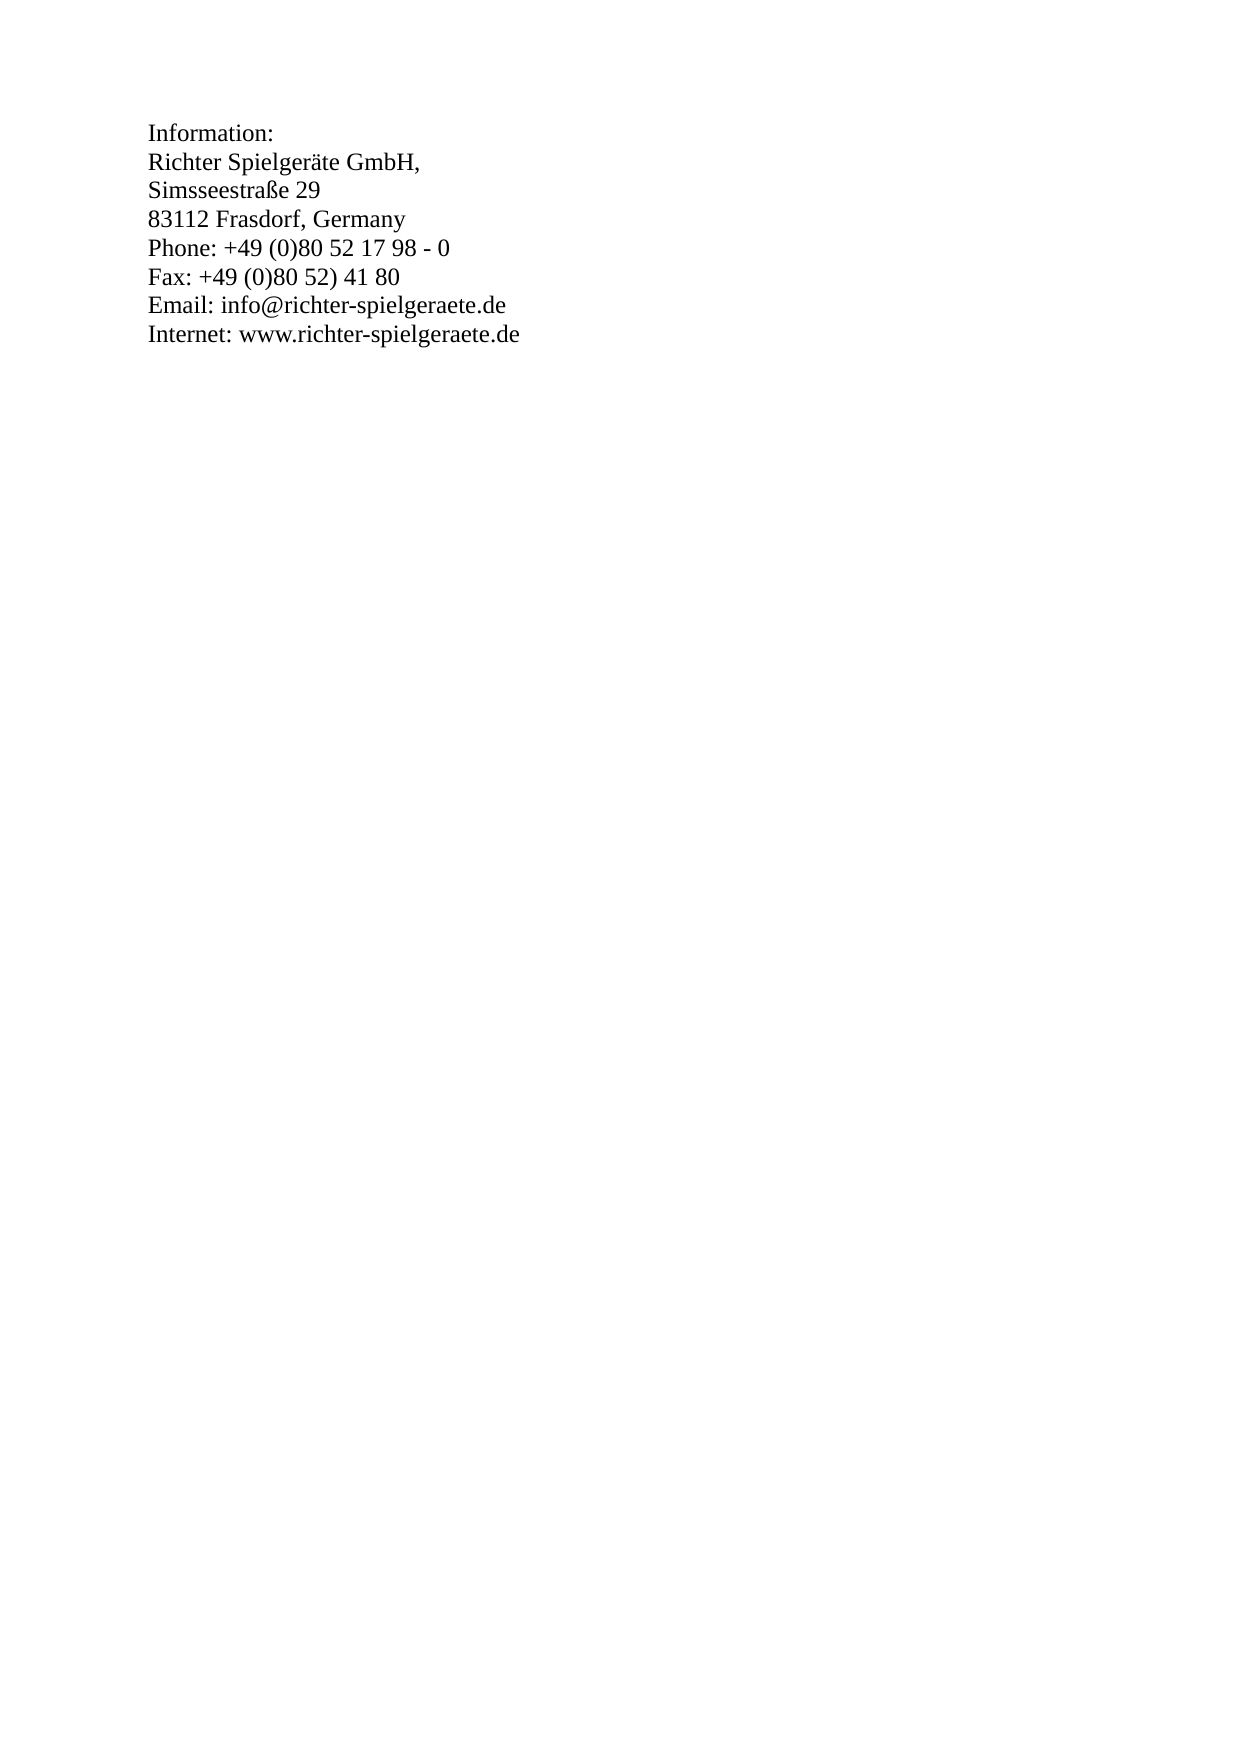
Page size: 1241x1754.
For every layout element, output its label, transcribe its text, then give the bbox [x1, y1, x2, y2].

text Information: Richter Spielgeräte GmbH, Simsseestraße 29 83112 Frasdorf, Germany Phone: +49 (0)80 52 17 98 - 0 Fax: +49 (0)80 52) 41 80 Email: info@richter-spielgeraete.de Internet: www.richter-spielgeraete.de [148, 118, 945, 348]
